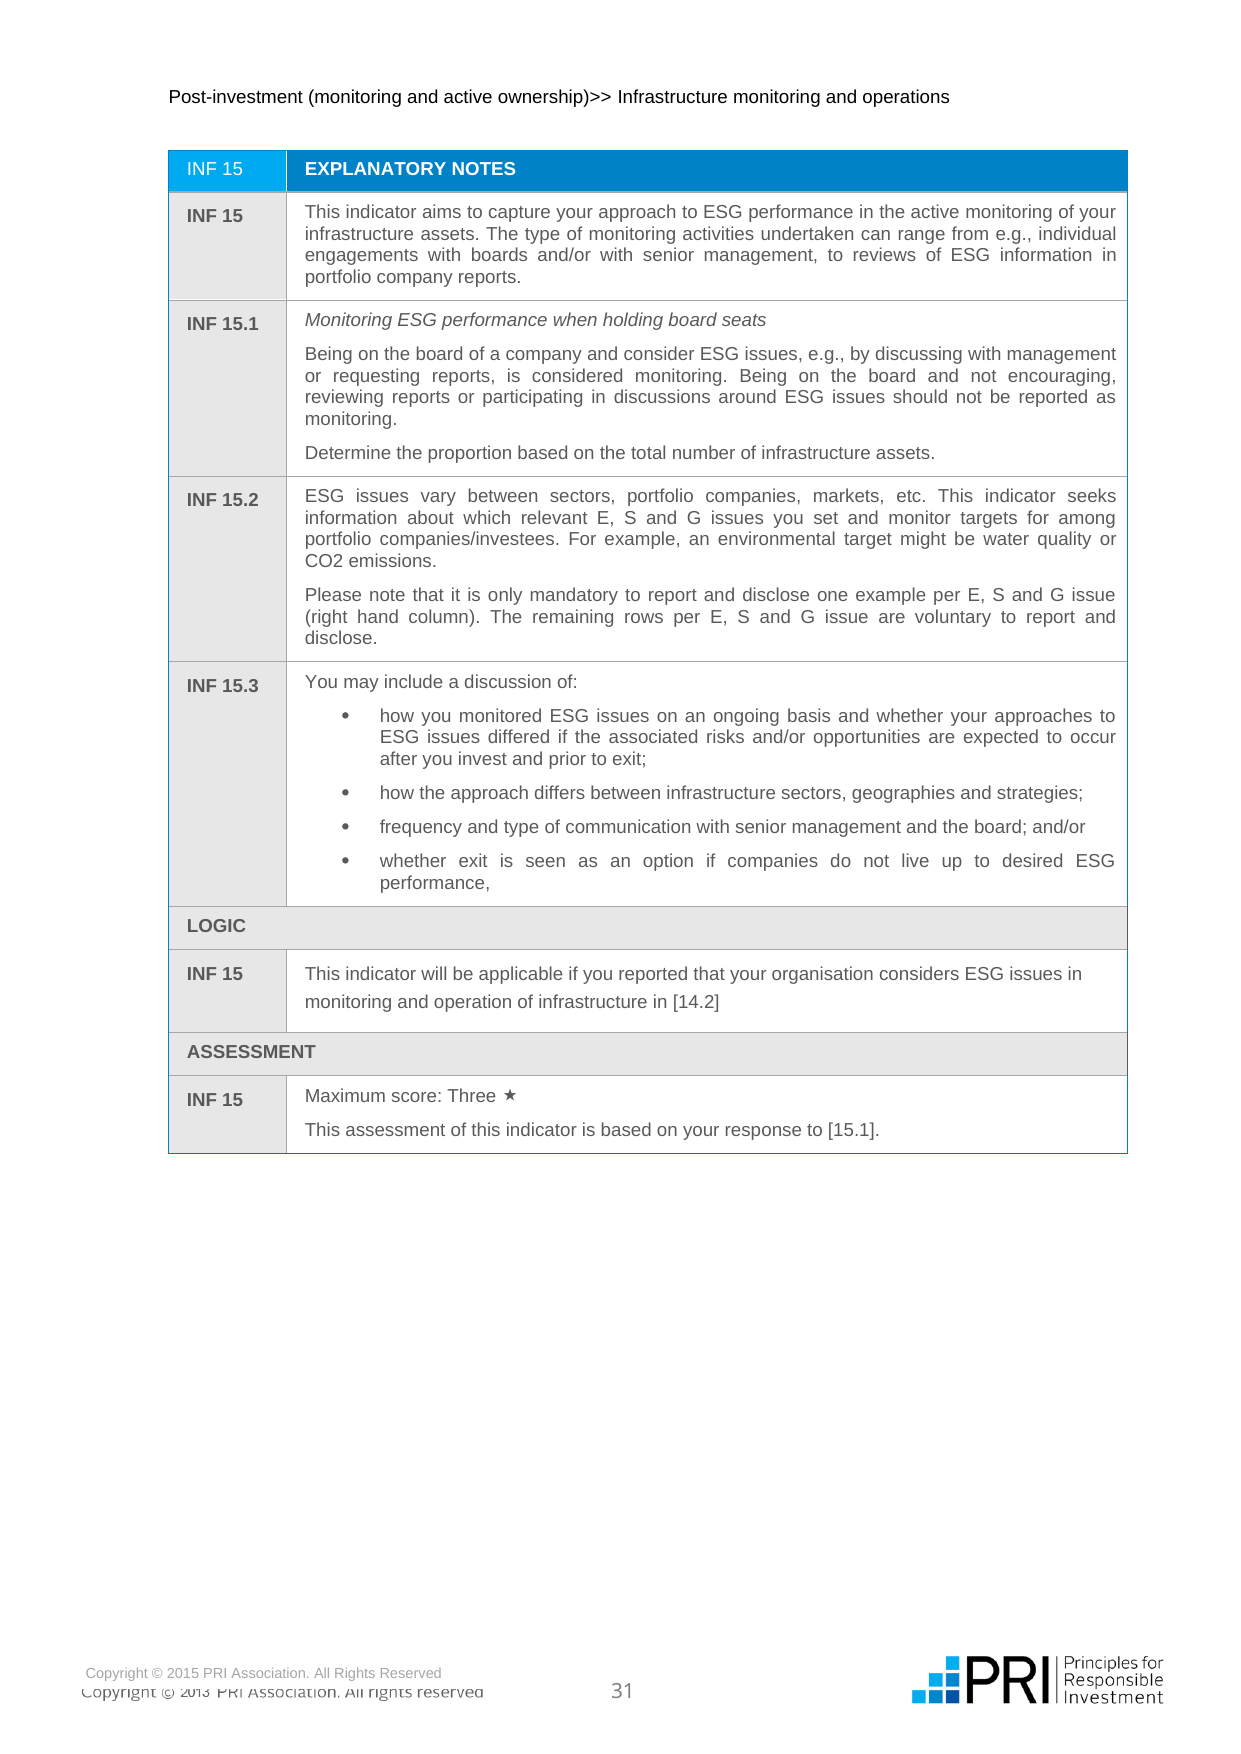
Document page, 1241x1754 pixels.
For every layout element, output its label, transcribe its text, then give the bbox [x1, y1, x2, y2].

table_cell INF 15.1 [169, 301, 286, 476]
table_cell ASSESSMENT [169, 1033, 1127, 1075]
table_cell This indicator will be applicable if you reported that your organisation considers ESG issues in monitoring and operation of infrastructure in [14.2] [287, 950, 1127, 1032]
table_cell ESG issues vary between sectors, portfolio companies, markets, etc. This indicator seeks information about which relevant E, S and G issues you set and monitor targets for among portfolio companies/investees. For example, an environmental target might be water quality or CO2 emissions. Please note that it is only mandatory to report and disclose one example per E, S and G issue (right hand column). The remaining rows per E, S and G issue are voluntary to report and disclose. [287, 477, 1127, 661]
table_cell INF 15.2 [169, 477, 286, 661]
table_cell INF 15.3 [169, 662, 286, 906]
table_cell This indicator aims to capture your approach to ESG performance in the active monitoring of your infrastructure assets. The type of monitoring activities undertaken can range from e.g., individual engagements with boards and/or with senior management, to reviews of ESG information in portfolio company reports. [287, 193, 1127, 299]
table_header EXPLANATORY NOTES [287, 151, 1127, 191]
table_cell INF 15 [169, 193, 286, 299]
table_cell You may include a discussion of: how you monitored ESG issues on an ongoing basis and whether your approaches to ESG issues differed if the associated risks and/or opportunities are expected to occur after you invest and prior to exit; how the approach differs between infrastructure sectors, geographies and strategies; frequency and type of communication with senior management and the board; and/or whether exit is seen as an option if companies do not live up to desired ESG performance, [287, 662, 1127, 906]
table_cell INF 15 [169, 950, 286, 1032]
table_cell LOGIC [169, 907, 1127, 949]
table_cell INF 15 [169, 1076, 286, 1153]
table_header INF 15 [169, 151, 286, 191]
picture [0, 1560, 1241, 1754]
table_cell Maximum score: Three This assessment of this indicator is based on your response to [15.1]. [287, 1076, 1127, 1153]
table_cell Monitoring ESG performance when holding board seats Being on the board of a company and consider ESG issues, e.g., by discussing with management or requesting reports, is considered monitoring. Being on the board and not encouraging, reviewing reports or participating in discussions around ESG issues should not be reported as monitoring. Determine the proportion based on the total number of infrastructure assets. [287, 301, 1127, 476]
